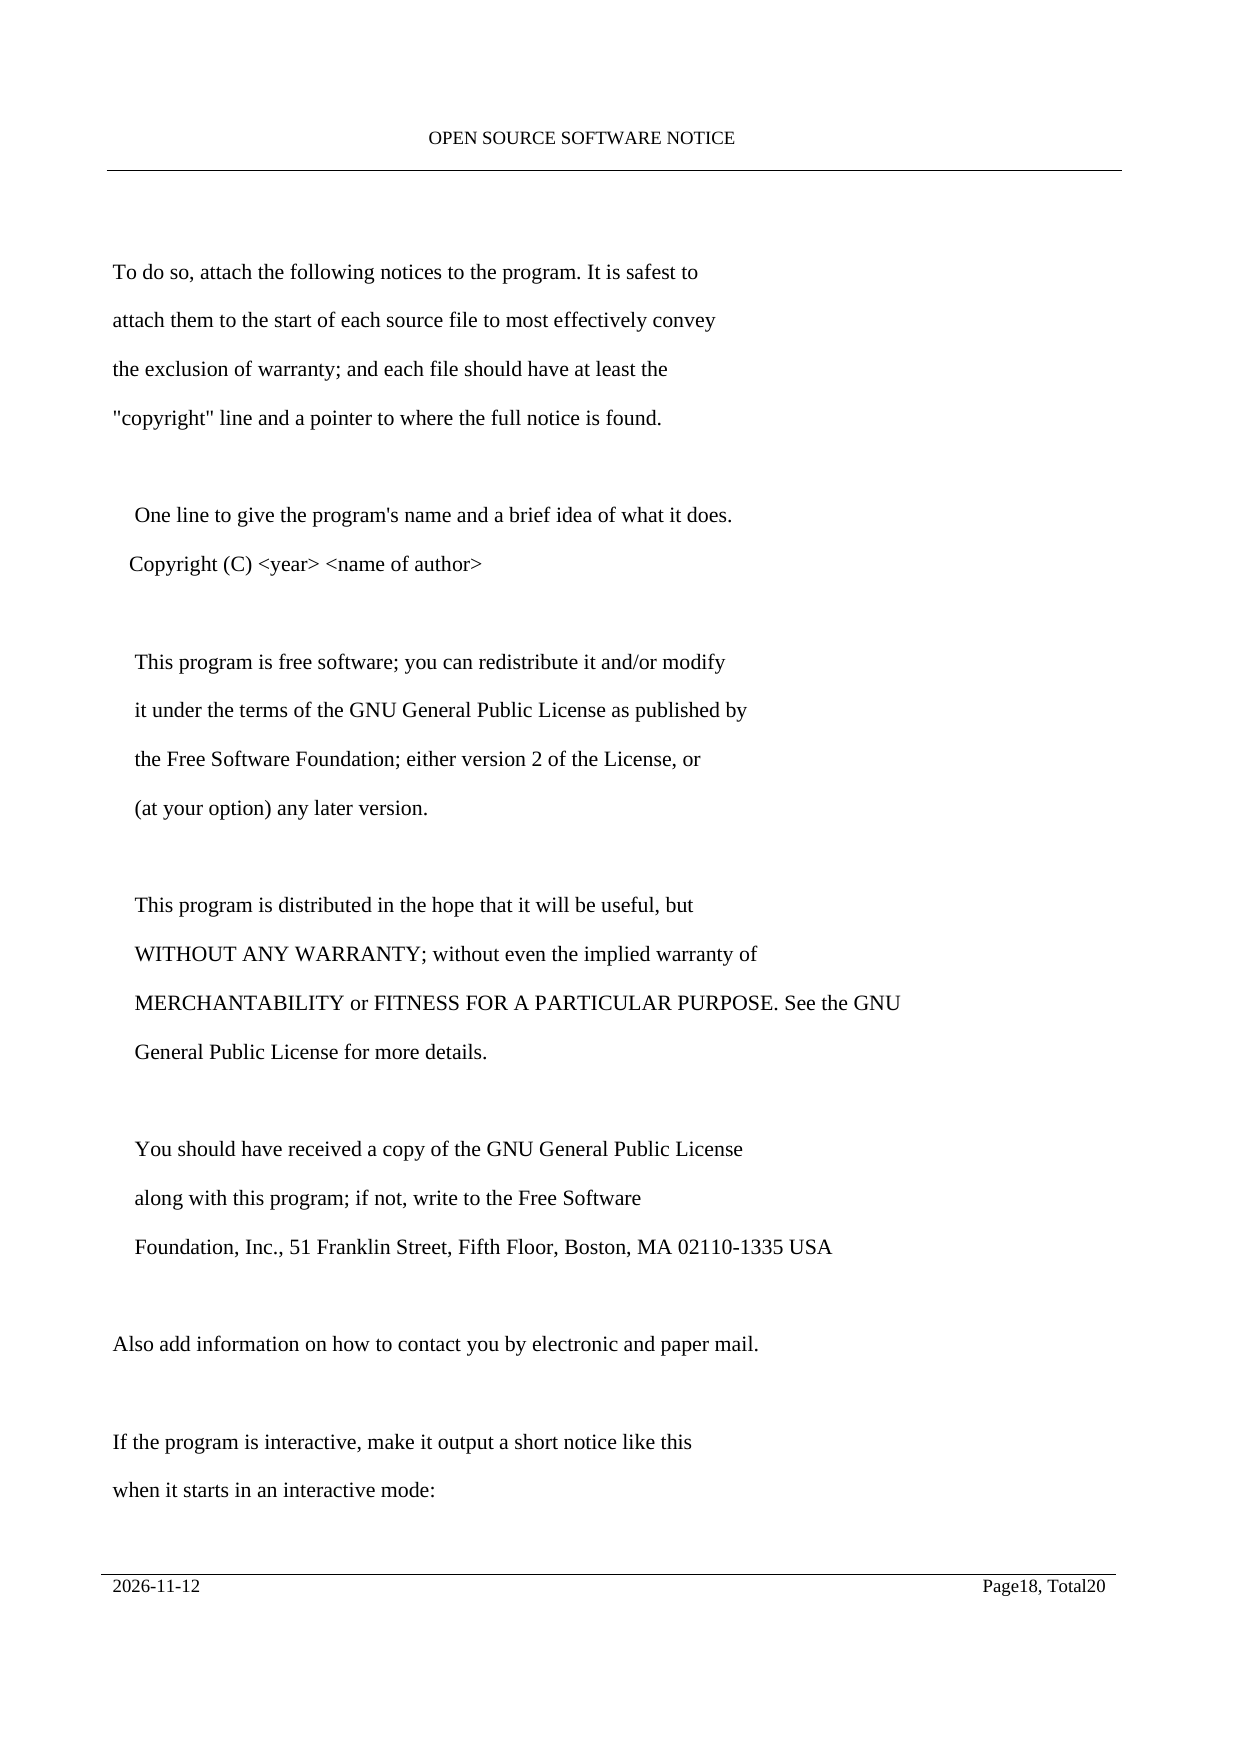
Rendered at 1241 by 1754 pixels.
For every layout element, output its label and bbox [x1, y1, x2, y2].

text [112, 206, 1128, 1506]
